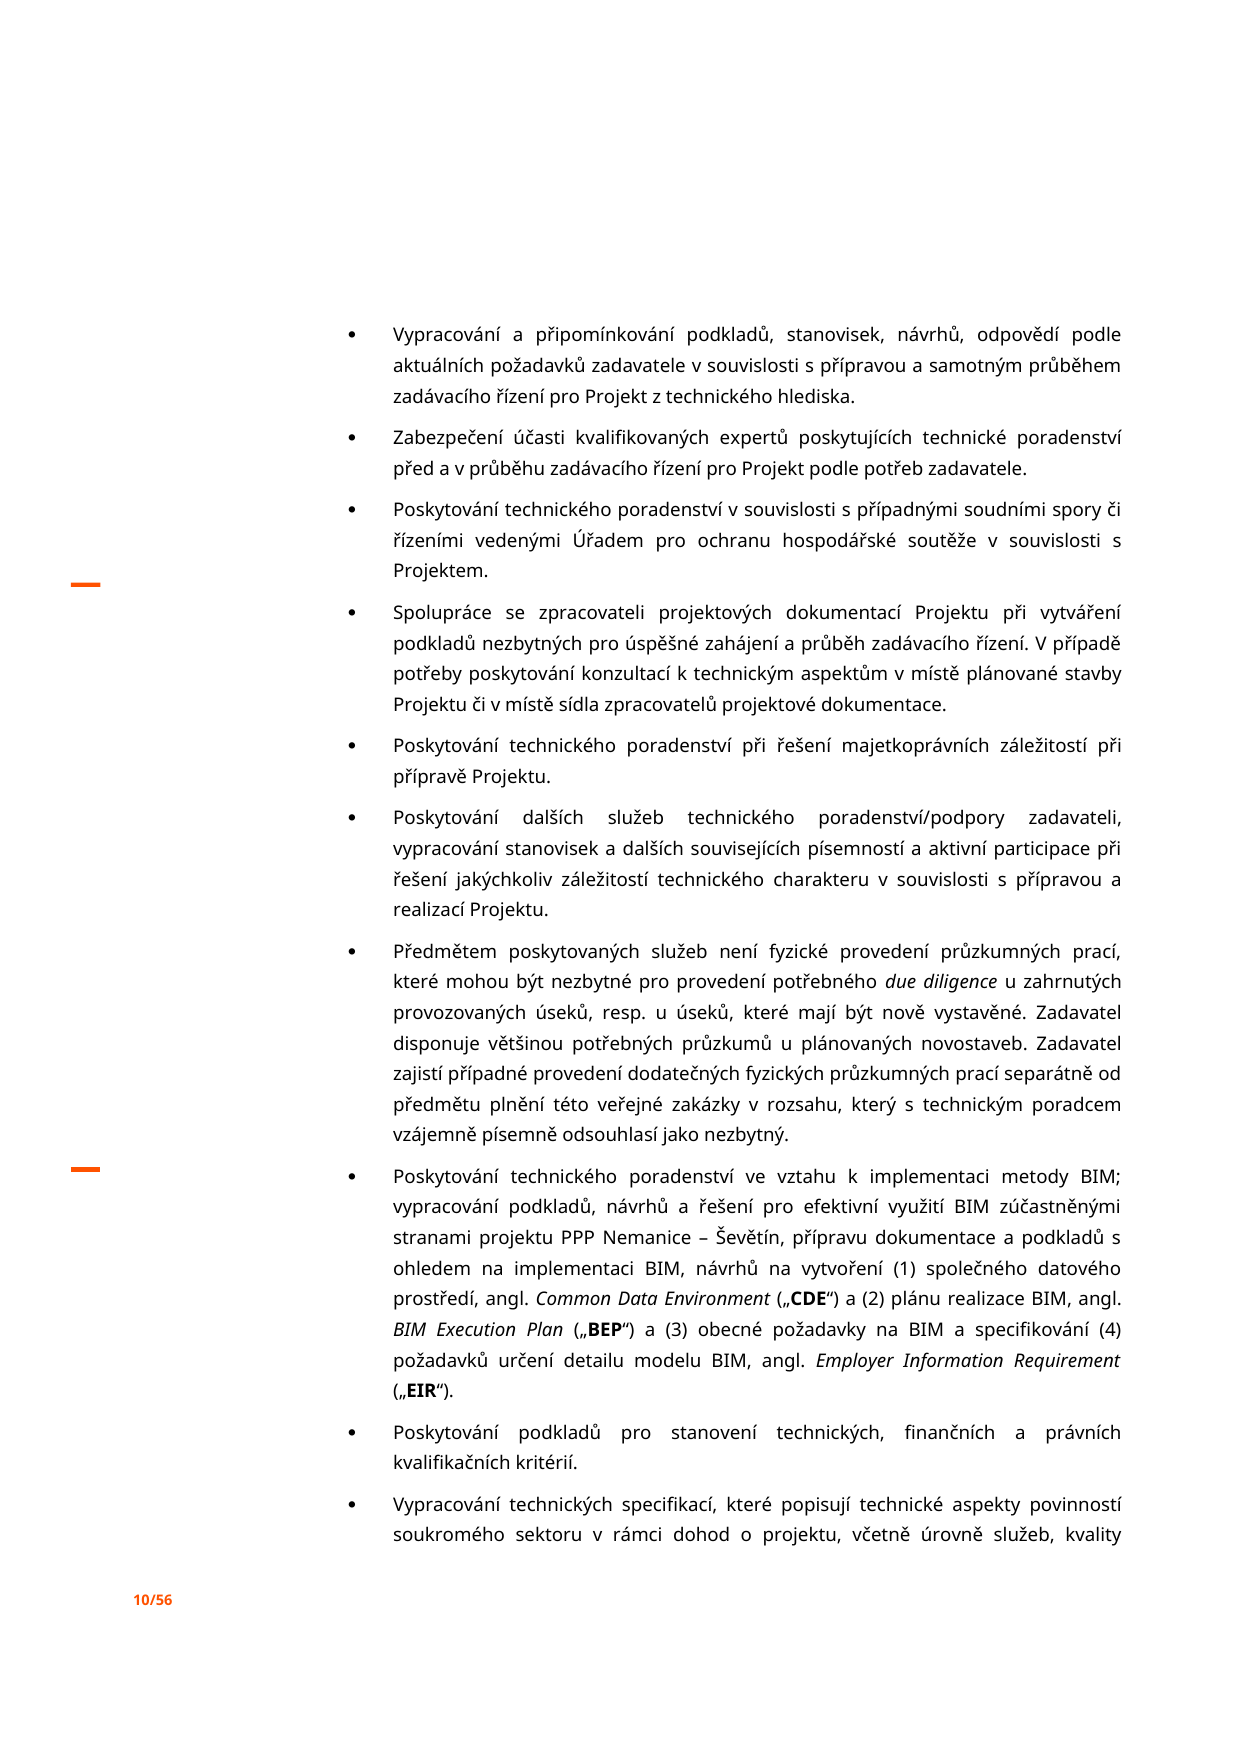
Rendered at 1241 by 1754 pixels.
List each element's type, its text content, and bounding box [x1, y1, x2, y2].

list Předmětem poskytovaných služeb není fyzické provedení průzkumných prací, které mohou být nezbytné pro provedení potřebného due diligence u zahrnutých provozovaných úseků, resp. u úseků, které mají být nově vystavěné. Zadavatel disponuje většinou potřebných průzkumů u plánovaných novostaveb. Zadavatel zajistí případné provedení dodatečných fyzických průzkumných prací separátně od předmětu plnění této veřejné zakázky v rozsahu, který s technickým poradcem vzájemně písemně odsouhlasí jako nezbytný. [348, 938, 1122, 1147]
list Poskytování technického poradenství ve vztahu k implementaci metody BIM; vypracování podkladů, návrhů a řešení pro efektivní využití BIM zúčastněnými stranami projektu PPP Nemanice – Ševětín, přípravu dokumentace a podkladů s ohledem na implementaci BIM, návrhů na vytvoření (1) společného datového prostředí, angl. Common Data Environment („CDE“) a (2) plánu realizace BIM, angl. BIM Execution Plan („BEP“) a (3) obecné požadavky na BIM a specifikování (4) požadavků určení detailu modelu BIM, angl. Employer Information Requirement („EIR“). [348, 1163, 1122, 1403]
list Poskytování podkladů pro stanovení technických, finančních a právních kvalifikačních kritérií. [348, 1419, 1122, 1475]
list Vypracování a připomínkování podkladů, stanovisek, návrhů, odpovědí podle aktuálních požadavků zadavatele v souvislosti s přípravou a samotným průběhem zadávacího řízení pro Projekt z technického hlediska. [348, 322, 1122, 408]
list Poskytování technického poradenství v souvislosti s případnými soudními spory či řízeními vedenými Úřadem pro ochranu hospodářské soutěže v souvislosti s Projektem. [348, 497, 1122, 583]
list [348, 1491, 1122, 1547]
list Poskytování technického poradenství při řešení majetkoprávních záležitostí při přípravě Projektu. [348, 733, 1122, 789]
list Poskytování dalších služeb technického poradenství/podpory zadavateli, vypracování stanovisek a dalších souvisejících písemností a aktivní participace při řešení jakýchkoliv záležitostí technického charakteru v souvislosti s přípravou a realizací Projektu. [348, 805, 1122, 922]
list Zabezpečení účasti kvalifikovaných expertů poskytujících technické poradenství před a v průběhu zadávacího řízení pro Projekt podle potřeb zadavatele. [348, 424, 1122, 481]
list Spolupráce se zpracovateli projektových dokumentací Projektu při vytváření podkladů nezbytných pro úspěšné zahájení a průběh zadávacího řízení. V případě potřeby poskytování konzultací k technickým aspektům v místě plánované stavby Projektu či v místě sídla zpracovatelů projektové dokumentace. [348, 599, 1122, 717]
